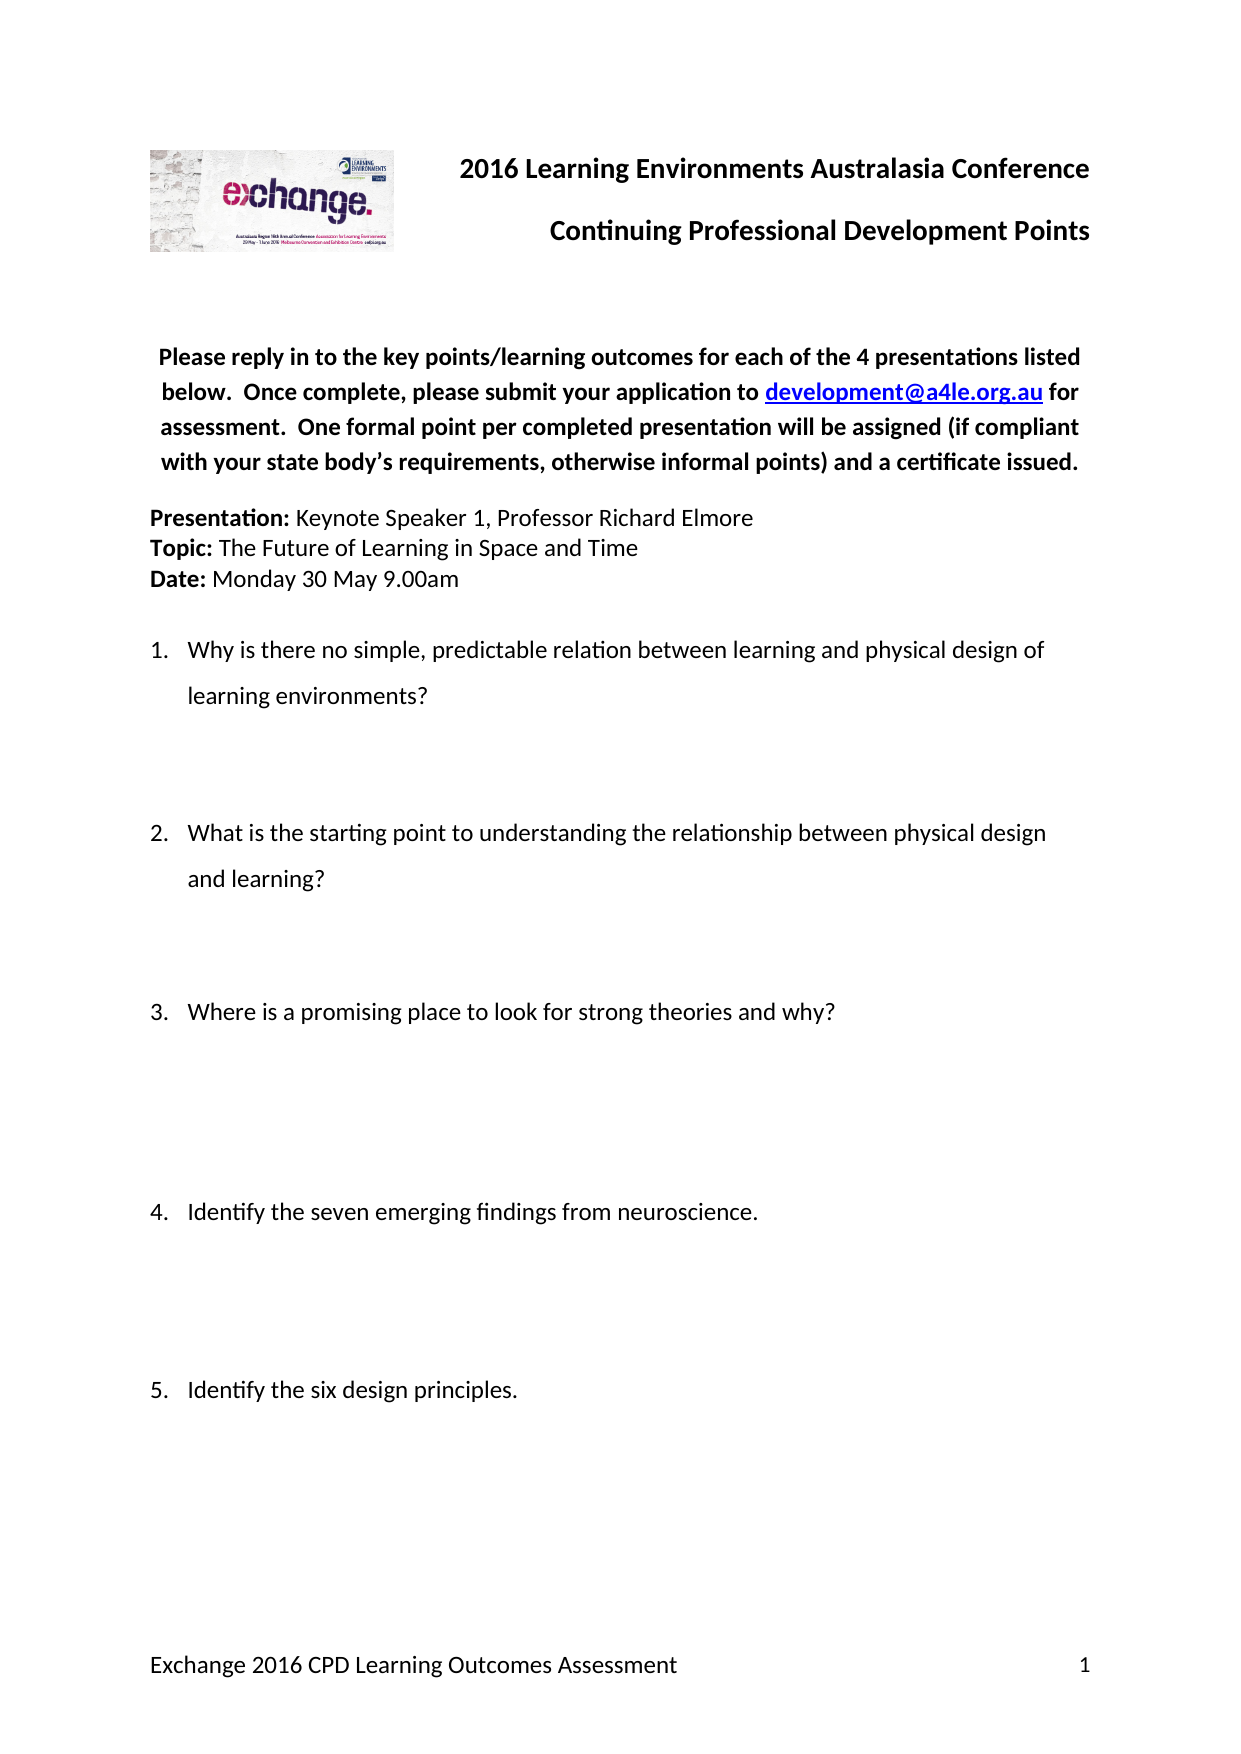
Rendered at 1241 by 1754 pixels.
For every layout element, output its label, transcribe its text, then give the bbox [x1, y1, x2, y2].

text Date: Monday 30 May 9.00am [150, 563, 1090, 593]
text Continuing Professional Development Points [394, 212, 1090, 247]
list Identify the seven emerging findings from neuroscience. [150, 1196, 1090, 1226]
list Identify the six design principles. [150, 1374, 1090, 1405]
list Why is there no simple, predictable relation between learning and physical design of learning environments? [150, 634, 1090, 711]
list Where is a promising place to look for strong theories and why? [150, 996, 1090, 1027]
picture [150, 150, 394, 252]
text Topic: The Future of Learning in Space and Time [150, 532, 1090, 563]
text 2016 Learning Environments Australasia Conference [394, 150, 1090, 186]
text Presentation: Keynote Speaker 1, Professor Richard Elmore [150, 502, 1090, 532]
text Please reply in to the key points/learning outcomes for each of the 4 presentations listed below. Once complete, please submit your application to development@a4le.org.au for assessment. One formal point per completed presentation will be assigned (if compliant with your state body’s requirements, otherwise informal points) and a certificate issued. [150, 341, 1090, 477]
list What is the starting point to understanding the relationship between physical design and learning? [150, 817, 1090, 893]
